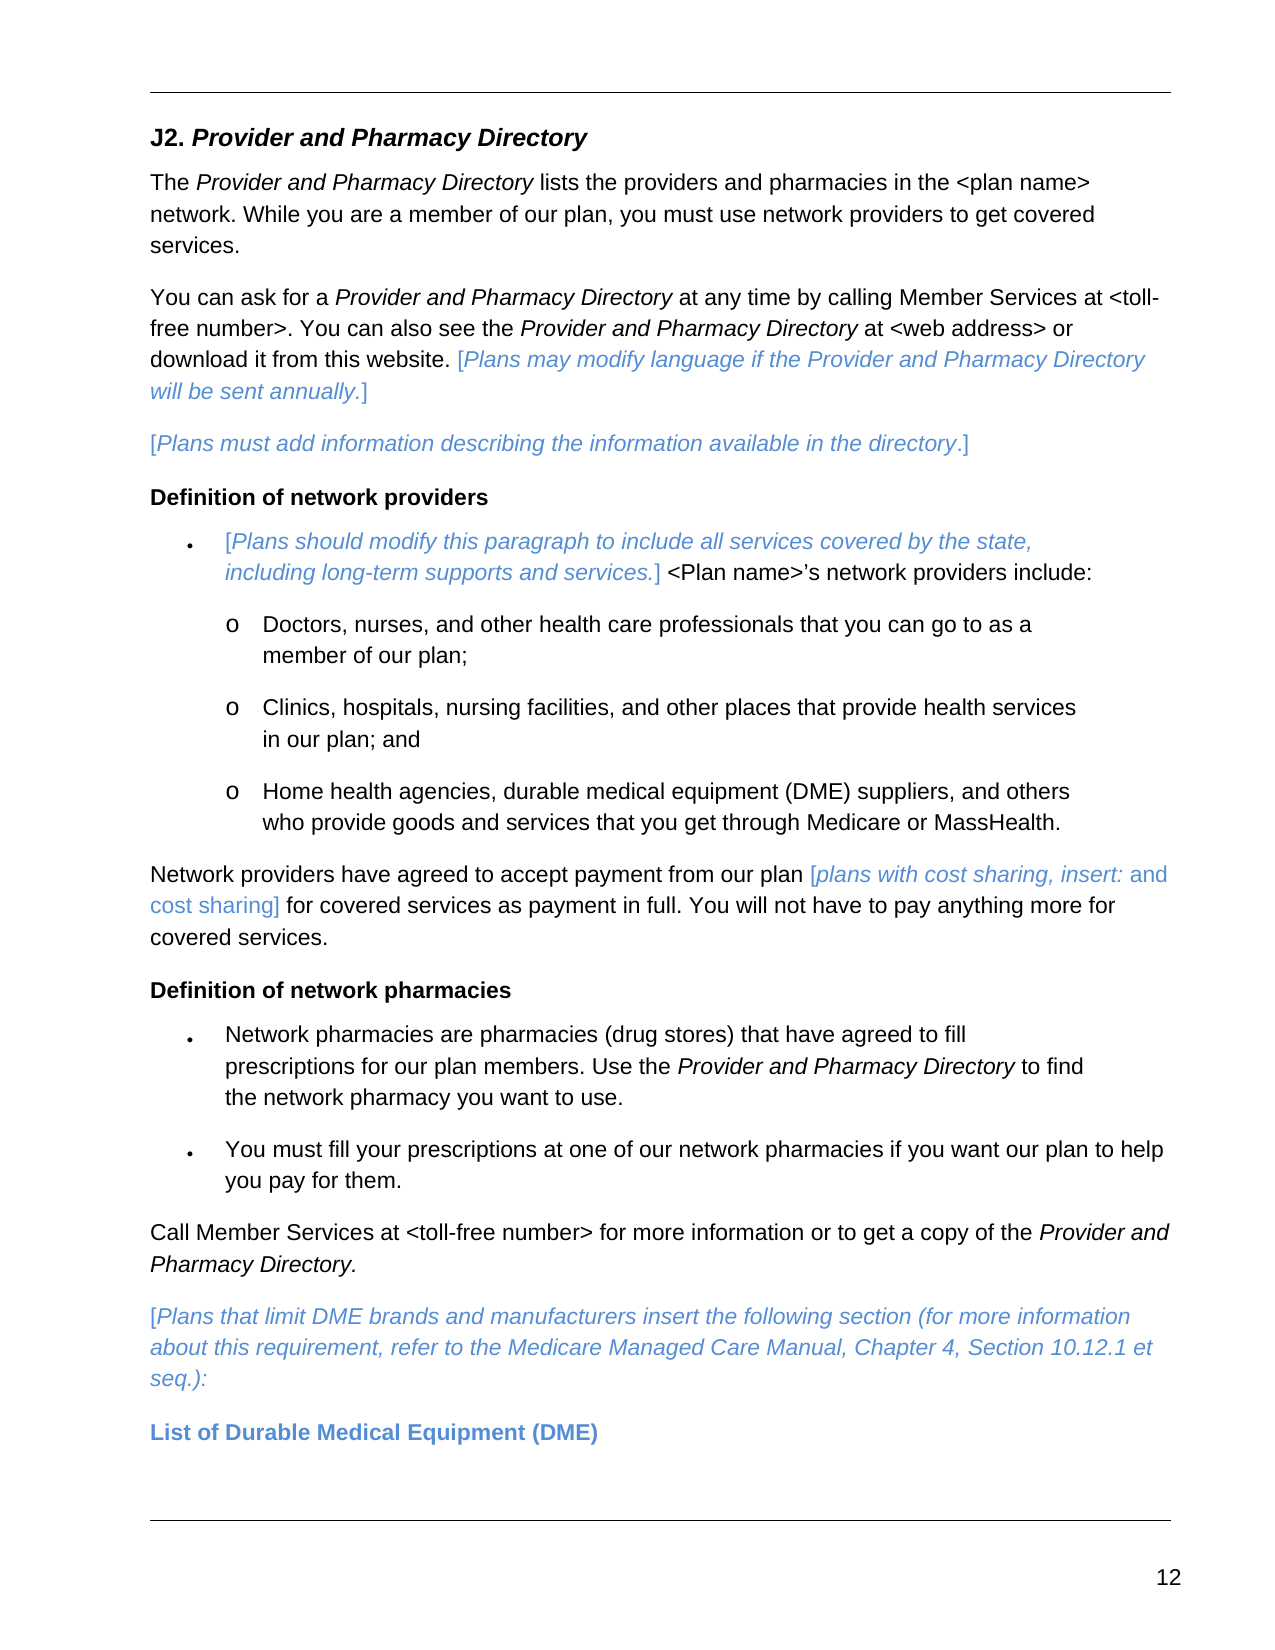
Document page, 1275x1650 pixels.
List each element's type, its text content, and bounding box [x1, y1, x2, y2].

text [Plans must add information describing the information available in the directory.] [150, 426, 1171, 457]
subtitle [Plans that limit DME brands and manufacturers insert the following section (for more information about this requirement, refer to the Medicare Managed Care Manual, Chapter 4, Section 10.12.1 et seq.): [150, 1299, 1171, 1393]
list You must fill your prescriptions at one of our network pharmacies if you want our plan to help you pay for them. [187, 1132, 1171, 1195]
list Network providers have agreed to accept payment from our plan [plans with cost sharing, insert: and cost sharing] for covered services as payment in full. You will not have to pay anything more for covered services. [150, 857, 1171, 951]
subtitle Definition of network providers [150, 478, 1096, 512]
subtitle List of Durable Medical Equipment (DME) [150, 1414, 1096, 1447]
list Doctors, nurses, and other health care professionals that you can go to as a member of our plan; [225, 607, 1096, 670]
subtitle J2. Provider and Pharmacy Directory [150, 120, 1096, 153]
list [Plans should modify this paragraph to include all services covered by the state, including long-term supports and services.] <Plan name>’s network providers include: [187, 524, 1096, 587]
list You can ask for a Provider and Pharmacy Directory at any time by calling Member Services at <toll-free number>. You can also see the Provider and Pharmacy Directory at <web address> or download it from this website. [Plans may modify language if the Provider and Pharmacy Directory will be sent annually.] [150, 280, 1171, 405]
subtitle Definition of network pharmacies [150, 972, 1096, 1005]
list Home health agencies, durable medical equipment (DME) suppliers, and others who provide goods and services that you get through Medicare or MassHealth. [225, 774, 1096, 837]
list Clinics, hospitals, nursing facilities, and other places that provide health services in our plan; and [225, 691, 1096, 753]
list Network pharmacies are pharmacies (drug stores) that have agreed to fill prescriptions for our plan members. Use the Provider and Pharmacy Directory to find the network pharmacy you want to use. [187, 1018, 1096, 1112]
text The Provider and Pharmacy Directory lists the providers and pharmacies in the <plan name> network. While you are a member of our plan, you must use network providers to get covered services. [150, 166, 1171, 259]
subtitle Call Member Services at <toll-free number> for more information or to get a copy of the Provider and Pharmacy Directory. [150, 1216, 1171, 1278]
